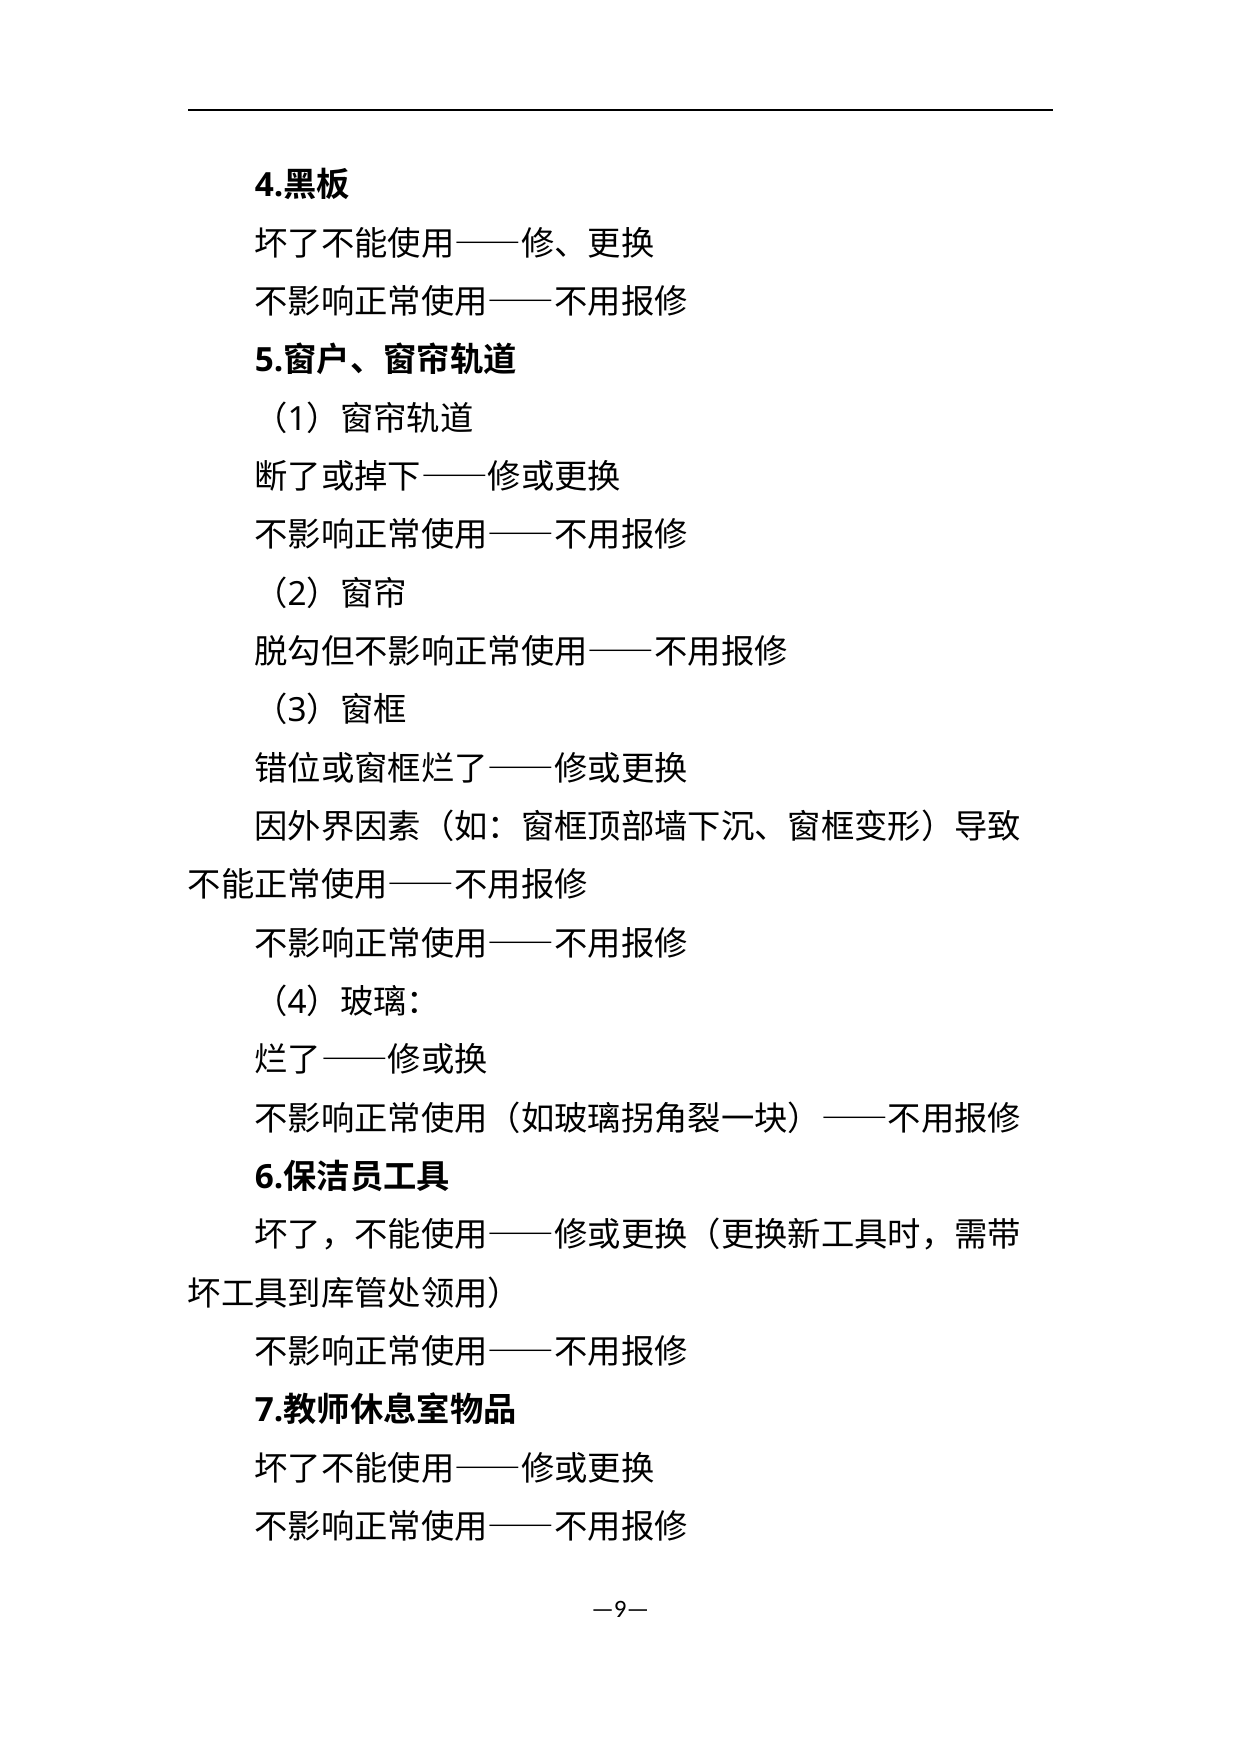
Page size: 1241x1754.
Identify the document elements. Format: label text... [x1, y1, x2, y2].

text 脱勾但不影响正常使用——不用报修 [187, 617, 1053, 675]
text 7.教师休息室物品 [187, 1375, 1053, 1433]
text （1）窗帘轨道 [187, 383, 1053, 442]
text （2）窗帘 [187, 558, 1053, 617]
text 烂了——修或换 [187, 1025, 1053, 1083]
text 6.保洁员工具 [187, 1142, 1053, 1200]
text 坏了，不能使用——修或更换（更换新工具时，需带坏工具到库管处领用） [187, 1200, 1053, 1317]
text 不影响正常使用——不用报修 [187, 267, 1053, 325]
text 不影响正常使用——不用报修 [187, 908, 1053, 967]
text 不影响正常使用——不用报修 [187, 1317, 1053, 1375]
text 坏了不能使用——修、更换 [187, 208, 1053, 267]
text 错位或窗框烂了——修或更换 [187, 733, 1053, 792]
text （4）玻璃： [187, 967, 1053, 1025]
text 断了或掉下——修或更换 [187, 442, 1053, 500]
text 4.黑板 [187, 150, 1053, 208]
text 不影响正常使用——不用报修 [187, 1492, 1053, 1550]
text 因外界因素（如：窗框顶部墙下沉、窗框变形）导致不能正常使用——不用报修 [187, 792, 1053, 908]
text 5.窗户、窗帘轨道 [187, 325, 1053, 383]
text 坏了不能使用——修或更换 [187, 1433, 1053, 1492]
text 不影响正常使用（如玻璃拐角裂一块）——不用报修 [187, 1083, 1053, 1142]
text 不影响正常使用——不用报修 [187, 500, 1053, 558]
text （3）窗框 [187, 675, 1053, 733]
